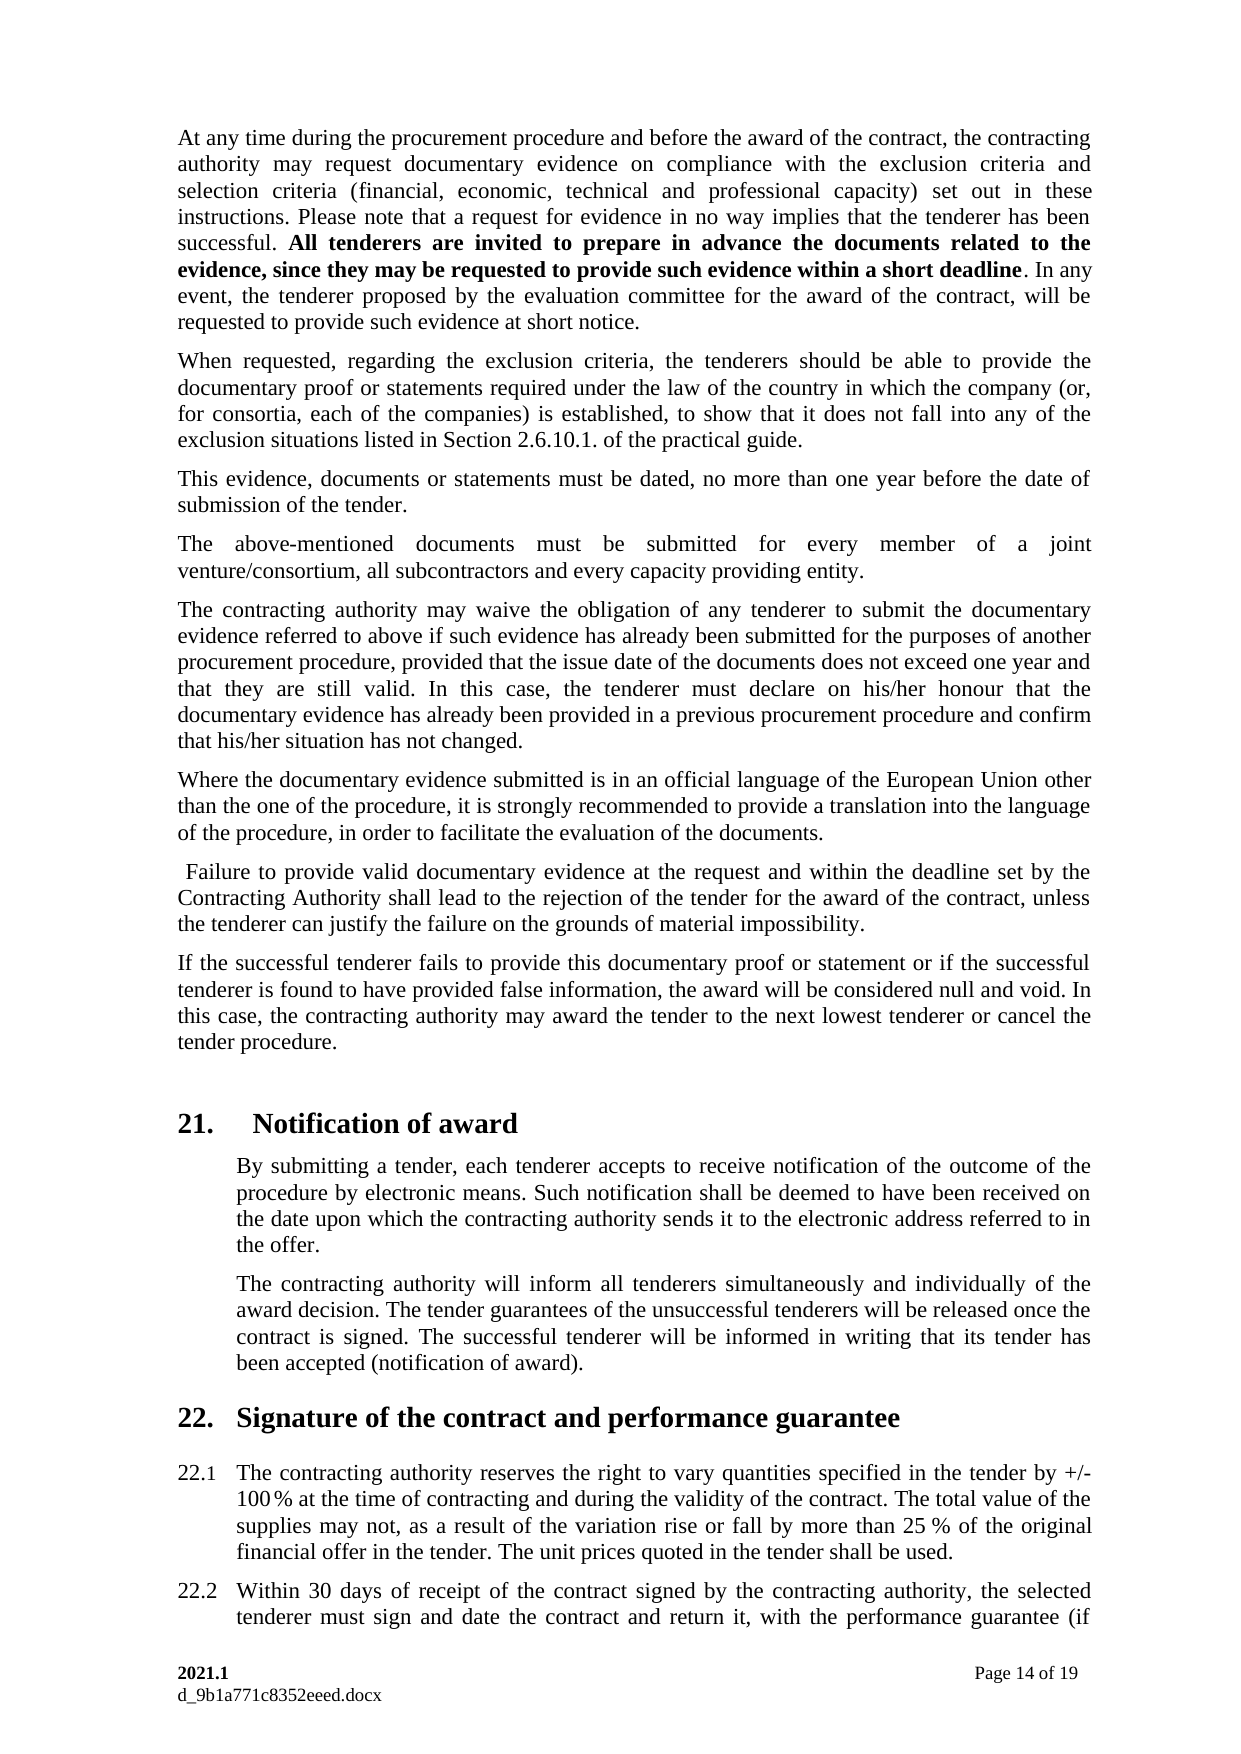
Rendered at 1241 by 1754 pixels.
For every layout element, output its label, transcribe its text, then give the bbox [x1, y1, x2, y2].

text Where the documentary evidence submitted is in an official language of the European Union other than the one of the procedure, it is strongly recommended to provide a translation into the language of the procedure, in order to facilitate the evaluation of the documents. [177, 766, 1092, 845]
text The contracting authority may waive the obligation of any tenderer to submit the documentary evidence referred to above if such evidence has already been submitted for the purposes of another procurement procedure, provided that the issue date of the documents does not exceed one year and that they are still valid. In this case, the tenderer must declare on his/her honour that the documentary evidence has already been provided in a previous procurement procedure and confirm that his/her situation has not changed. [177, 596, 1092, 754]
text At any time during the procurement procedure and before the award of the contract, the contracting authority may request documentary evidence on compliance with the exclusion criteria and selection criteria (financial, economic, technical and professional capacity) set out in these instructions. Please note that a request for evidence in no way implies that the tenderer has been successful. All tenderers are invited to prepare in advance the documents related to the evidence, since they may be requested to provide such evidence within a short deadline. In any event, the tenderer proposed by the evaluation committee for the award of the contract, will be requested to provide such evidence at short notice. [177, 124, 1092, 335]
text 21. Notification of award [177, 1106, 1092, 1140]
text Failure to provide valid documentary evidence at the request and within the deadline set by the Contracting Authority shall lead to the rejection of the tender for the award of the contract, unless the tenderer can justify the failure on the grounds of material impossibility. [177, 858, 1092, 937]
text If the successful tenderer fails to provide this documentary proof or statement or if the successful tenderer is found to have provided false information, the award will be considered null and void. In this case, the contracting authority may award the tender to the next lowest tenderer or cancel the tender procedure. [177, 949, 1092, 1055]
text The contracting authority will inform all tenderers simultaneously and individually of the award decision. The tender guarantees of the unsuccessful tenderers will be released once the contract is signed. The successful tenderer will be informed in writing that its tender has been accepted (notification of award). [236, 1270, 1092, 1376]
text When requested, regarding the exclusion criteria, the tenderers should be able to provide the documentary proof or statements required under the law of the country in which the company (or, for consortia, each of the companies) is established, to show that it does not fall into any of the exclusion situations listed in Section 2.6.10.1. of the practical guide. [177, 347, 1092, 453]
text 22.1 The contracting authority reserves the right to vary quantities specified in the tender by +/- 100 % at the time of contracting and during the validity of the contract. The total value of the supplies may not, as a result of the variation rise or fall by more than 25 % of the original financial offer in the tender. The unit prices quoted in the tender shall be used. [177, 1459, 1092, 1564]
subtitle 22. Signature of the contract and performance guarantee [177, 1401, 1092, 1434]
text By submitting a tender, each tenderer accepts to receive notification of the outcome of the procedure by electronic means. Such notification shall be deemed to have been received on the date upon which the contracting authority sends it to the electronic address referred to in the offer. [236, 1152, 1092, 1258]
text The above-mentioned documents must be submitted for every member of a joint venture/consortium, all subcontractors and every capacity providing entity. [177, 530, 1092, 583]
text This evidence, documents or statements must be dated, no more than one year before the date of submission of the tender. [177, 465, 1092, 518]
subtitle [177, 1577, 1092, 1630]
